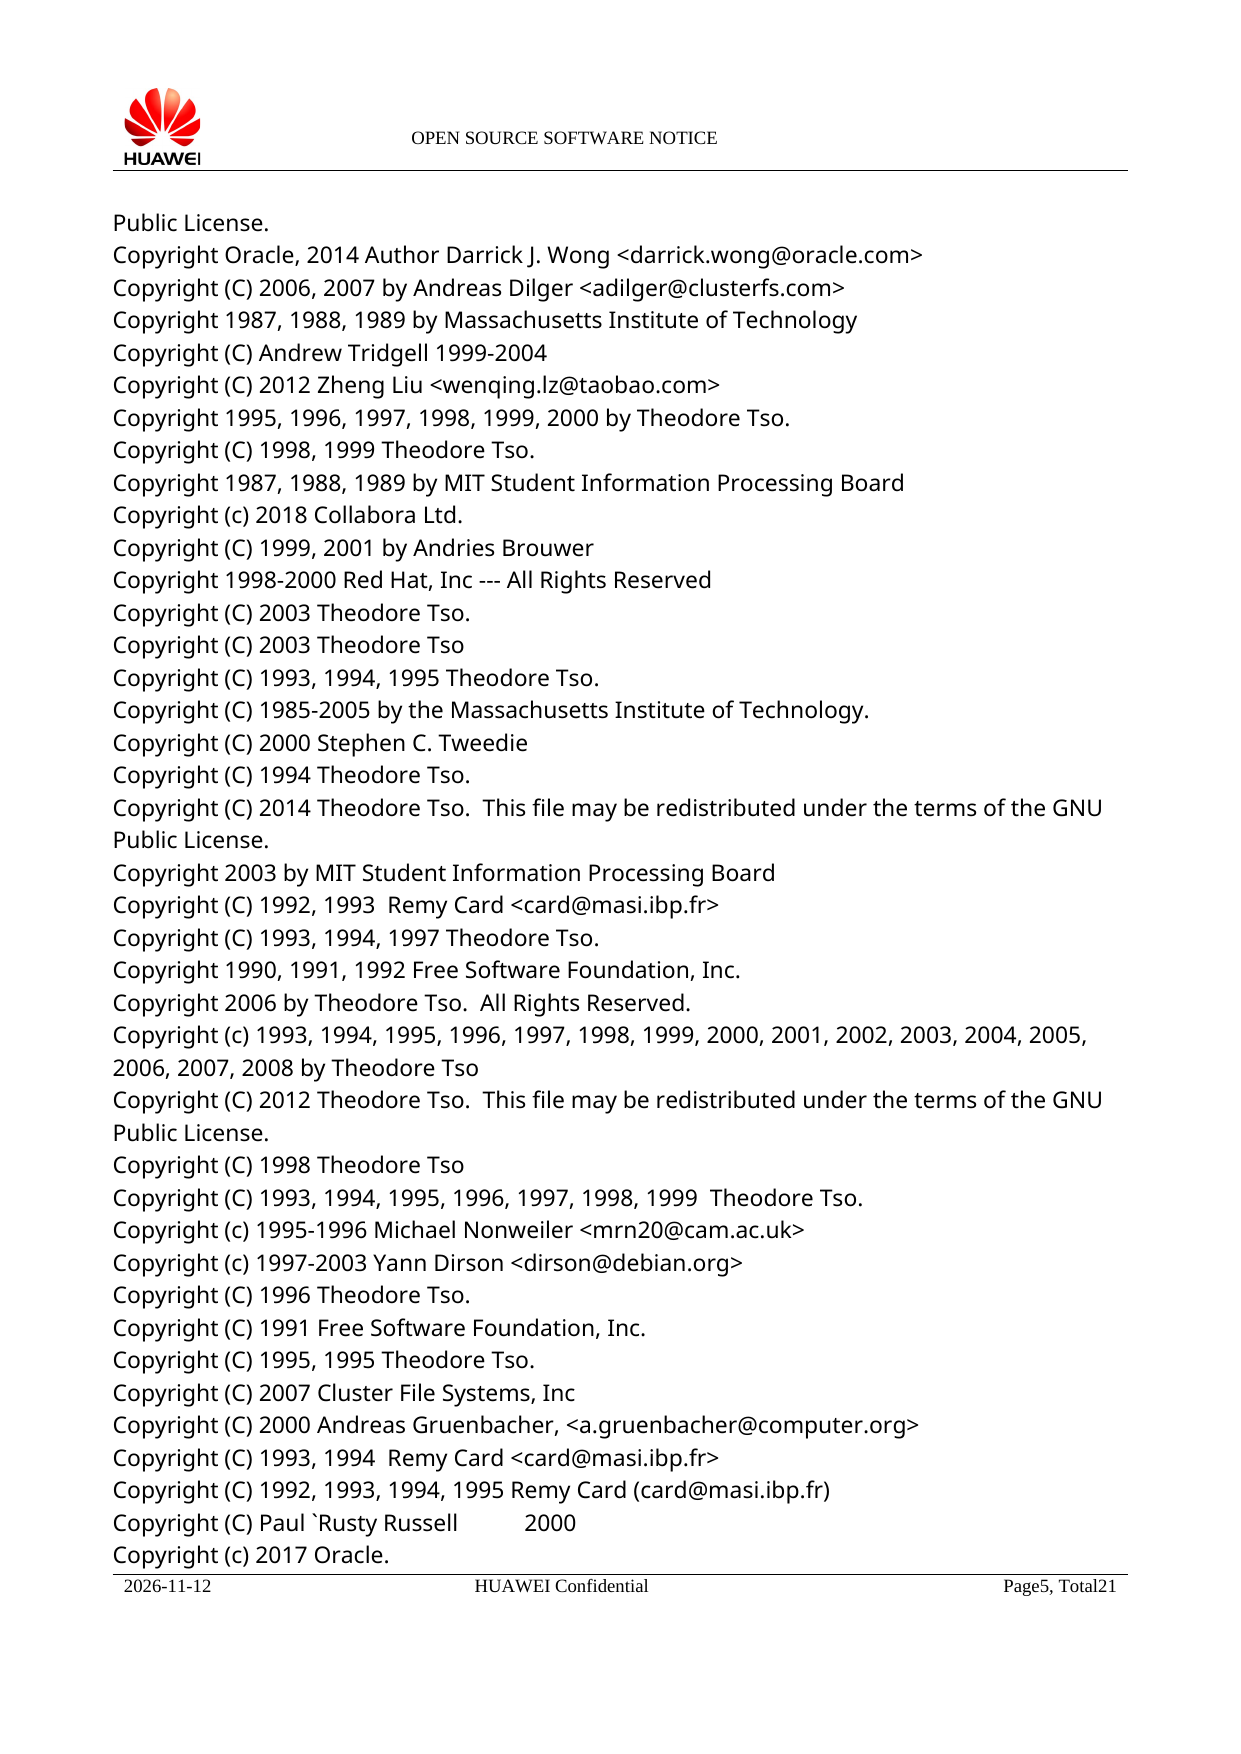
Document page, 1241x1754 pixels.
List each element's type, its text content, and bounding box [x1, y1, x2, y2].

picture [124, 88, 201, 165]
